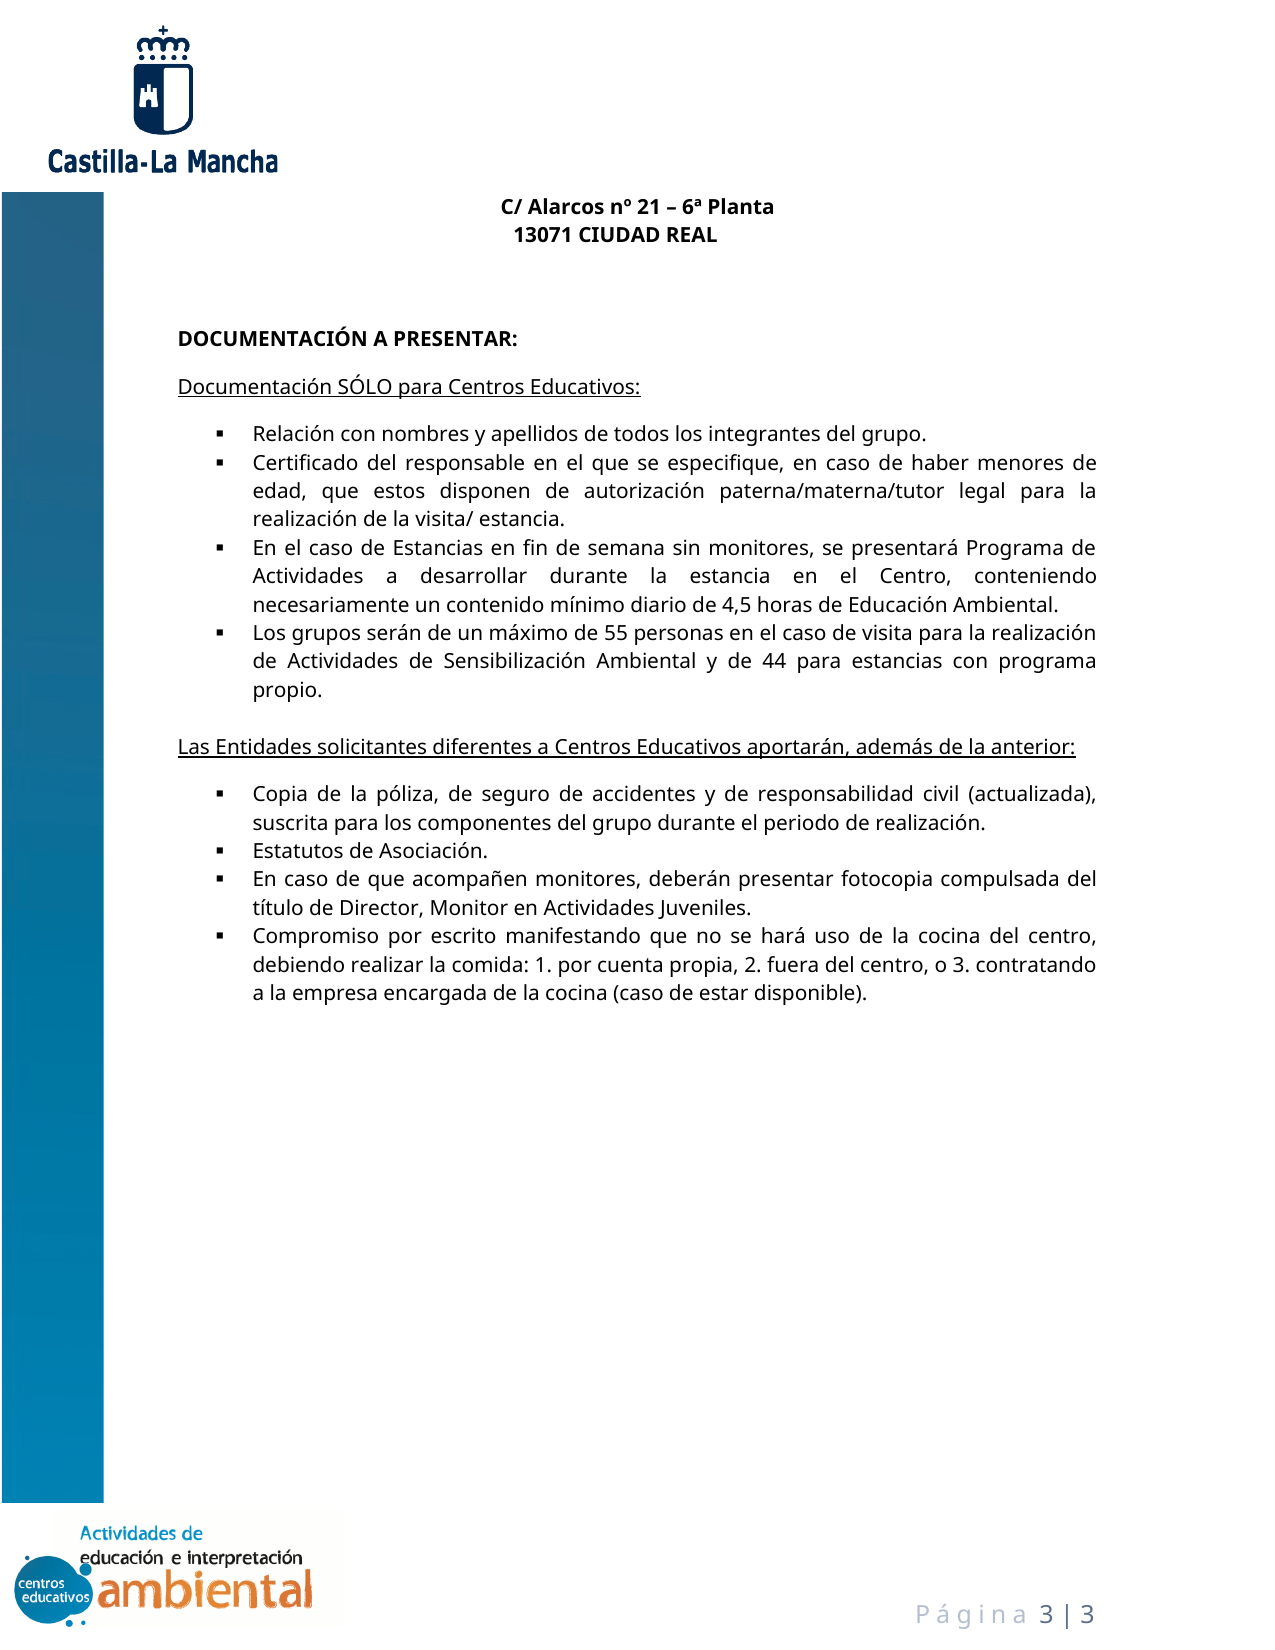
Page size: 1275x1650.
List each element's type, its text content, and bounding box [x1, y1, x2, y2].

list En el caso de Estancias en fin de semana sin monitores, se presentará Programa de Actividades a desarrollar durante la estancia en el Centro, conteniendo necesariamente un contenido mínimo diario de 4,5 horas de Educación Ambiental. [215, 533, 1098, 618]
picture [1, 192, 104, 825]
picture [0, 1509, 343, 1633]
list Estatutos de Asociación. [215, 836, 1098, 864]
list Relación con nombres y apellidos de todos los integrantes del grupo. [215, 419, 1098, 448]
list Certificado del responsable en el que se especifique, en caso de haber menores de edad, que estos disponen de autorización paterna/materna/tutor legal para la realización de la visita/ estancia. [215, 448, 1098, 533]
list Los grupos serán de un máximo de 55 personas en el caso de visita para la realización de Actividades de Sensibilización Ambiental y de 44 para estancias con programa propio. [215, 618, 1098, 703]
text Documentación SÓLO para Centros Educativos: [177, 372, 1098, 400]
picture [48, 25, 278, 173]
list Copia de la póliza, de seguro de accidentes y de responsabilidad civil (actualizada), suscrita para los componentes del grupo durante el periodo de realización. [215, 779, 1098, 836]
text 13071 CIUDAD REAL [177, 220, 1098, 249]
list Compromiso por escrito manifestando que no se hará uso de la cocina del centro, debiendo realizar la comida: 1. por cuenta propia, 2. fuera del centro, o 3. contratando a la empresa encargada de la cocina (caso de estar disponible). [215, 921, 1098, 1007]
list En caso de que acompañen monitores, deberán presentar fotocopia compulsada del título de Director, Monitor en Actividades Juveniles. [215, 864, 1098, 921]
text C/ Alarcos nº 21 – 6ª Planta [177, 192, 1098, 220]
text Las Entidades solicitantes diferentes a Centros Educativos aportarán, además de la anterior: [177, 732, 1098, 760]
text DOCUMENTACIÓN A PRESENTAR: [177, 324, 1098, 353]
